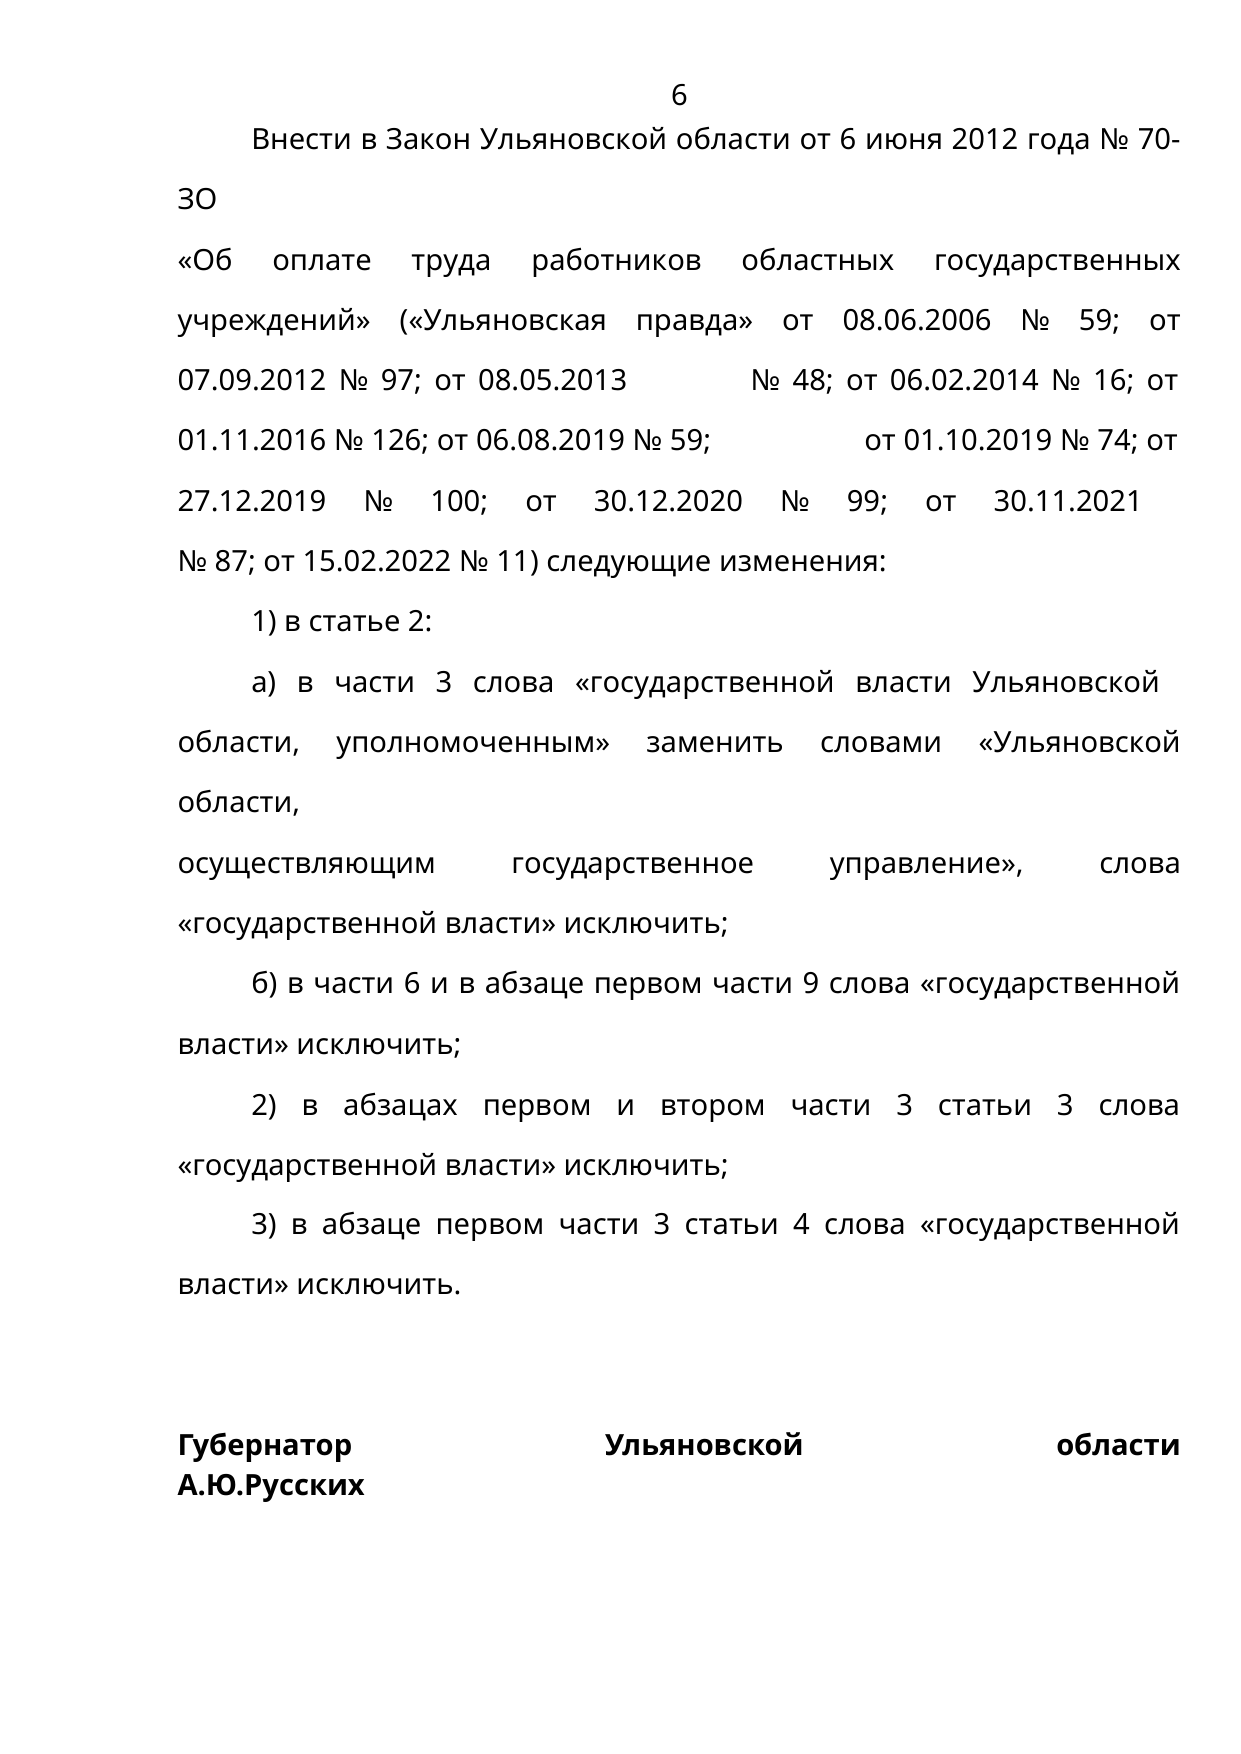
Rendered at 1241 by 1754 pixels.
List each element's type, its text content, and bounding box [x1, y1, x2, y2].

text Внести в Закон Ульяновской области от 6 июня 2012 года № 70-ЗО «Об оплате труда работников областных государственных учреждений» («Ульяновская правда» от 08.06.2006 № 59; от 07.09.2012 № 97; от 08.05.2013 № 48; от 06.02.2014 № 16; от 01.11.2016 № 126; от 06.08.2019 № 59; от 01.10.2019 № 74; от 27.12.2019 № 100; от 30.12.2020 № 99; от 30.11.2021 № 87; от 15.02.2022 № 11) следующие изменения: [177, 118, 1181, 580]
text б) в части 6 и в абзаце первом части 9 слова «государственной власти» исключить; [177, 962, 1181, 1063]
text 1) в статье 2: [177, 601, 1181, 640]
text Губернатор Ульяновской области А.Ю.Русских [177, 1424, 1181, 1504]
text а) в части 3 слова «государственной власти Ульяновской области, уполномоченным» заменить словами «Ульяновской области, осуществляющим государственное управление», слова «государственной власти» исключить; [177, 661, 1181, 942]
text 2) в абзацах первом и втором части 3 статьи 3 слова «государственной власти» исключить; [177, 1084, 1181, 1184]
text 3) в абзаце первом части 3 статьи 4 слова «государственной власти» исключить. [177, 1203, 1181, 1303]
